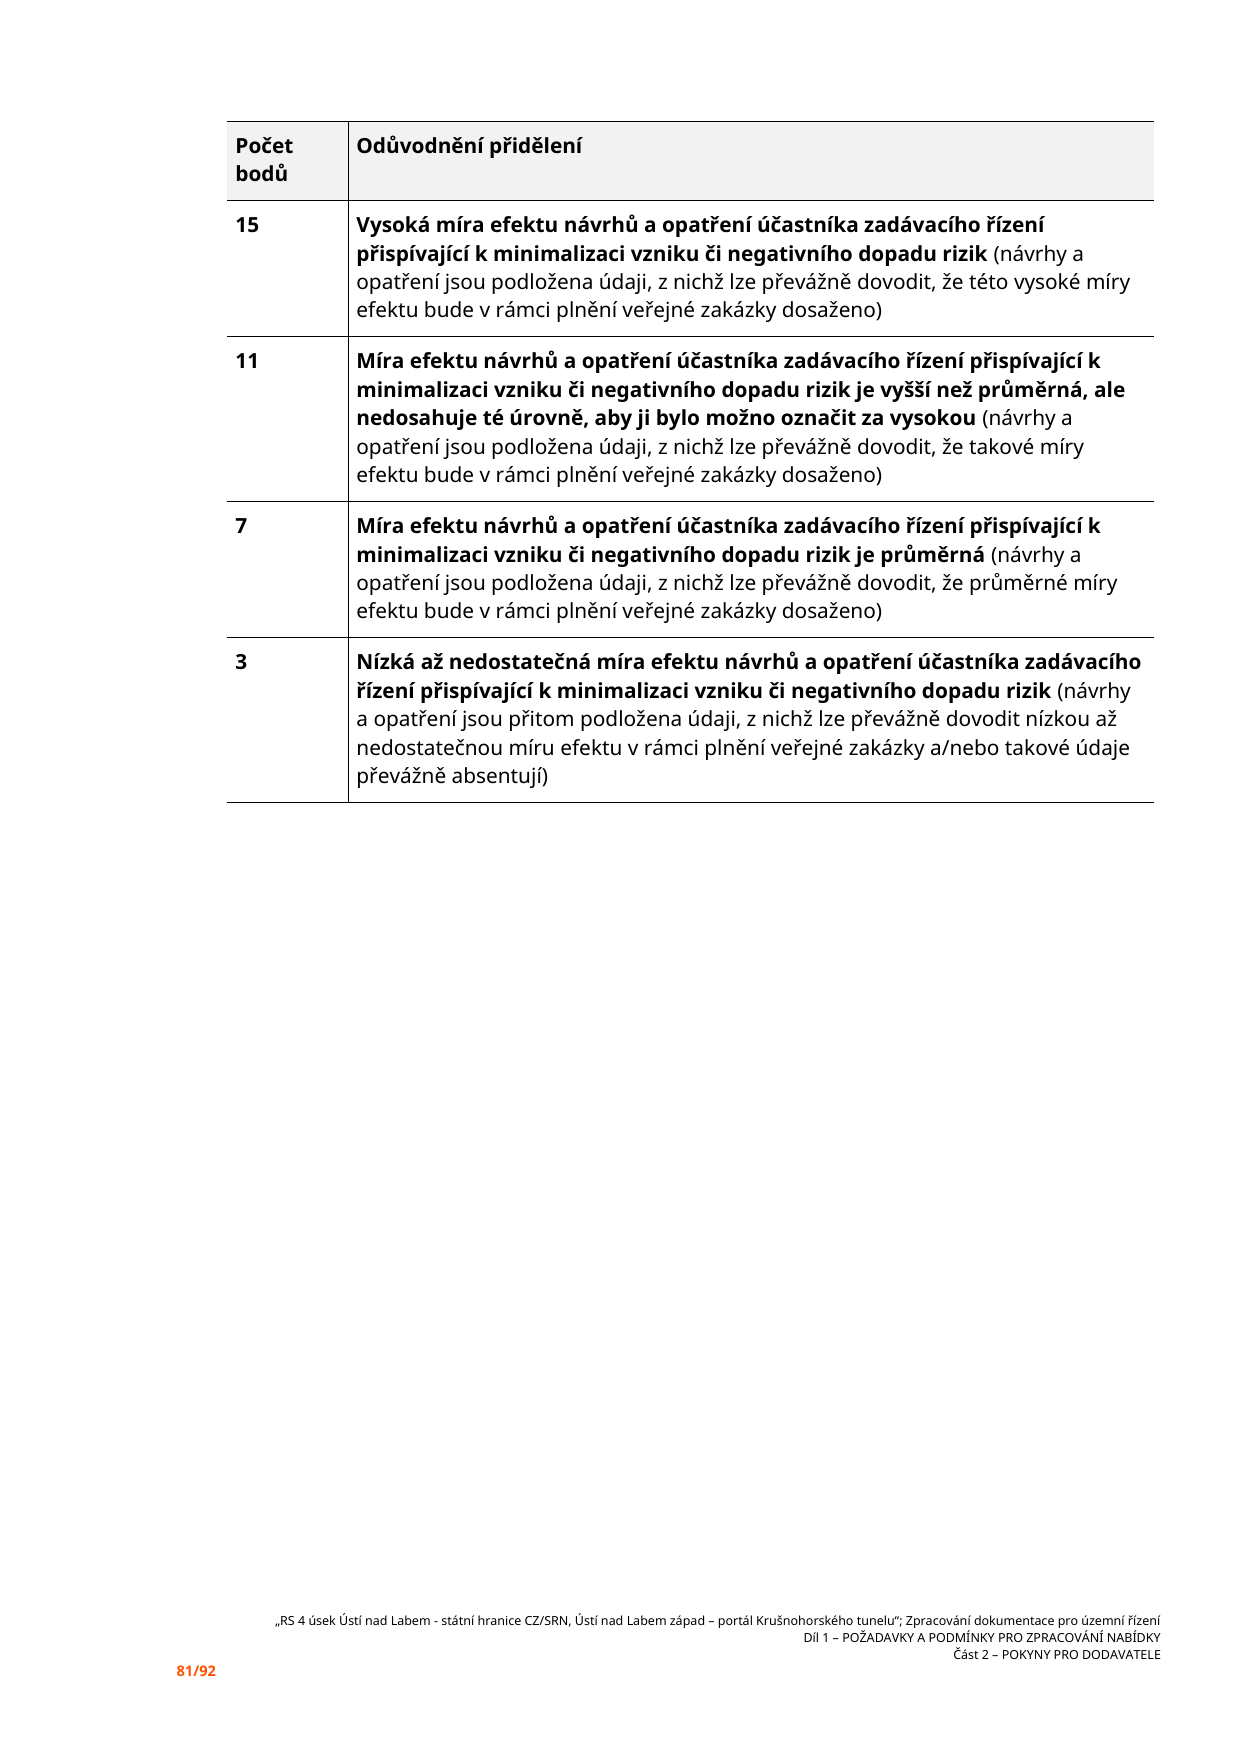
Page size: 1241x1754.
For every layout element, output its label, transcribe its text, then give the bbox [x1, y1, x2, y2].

table_cell 3 [227, 638, 348, 802]
table_cell Míra efektu návrhů a opatření účastníka zadávacího řízení přispívající k minimalizaci vzniku či negativního dopadu rizik je vyšší než průměrná, ale nedosahuje té úrovně, aby ji bylo možno označit za vysokou (návrhy a opatření jsou podložena údaji, z nichž lze převážně dovodit, že takové míry efektu bude v rámci plnění veřejné zakázky dosaženo) [349, 337, 1154, 501]
table_cell Nízká až nedostatečná míra efektu návrhů a opatření účastníka zadávacího řízení přispívající k minimalizaci vzniku či negativního dopadu rizik (návrhy a opatření jsou přitom podložena údaji, z nichž lze převážně dovodit nízkou až nedostatečnou míru efektu v rámci plnění veřejné zakázky a/nebo takové údaje převážně absentují) [349, 638, 1154, 802]
table_cell Odůvodnění přidělení [349, 122, 1154, 200]
table_cell Míra efektu návrhů a opatření účastníka zadávacího řízení přispívající k minimalizaci vzniku či negativního dopadu rizik je průměrná (návrhy a opatření jsou podložena údaji, z nichž lze převážně dovodit, že průměrné míry efektu bude v rámci plnění veřejné zakázky dosaženo) [349, 502, 1154, 637]
table_cell Vysoká míra efektu návrhů a opatření účastníka zadávacího řízení přispívající k minimalizaci vzniku či negativního dopadu rizik (návrhy a opatření jsou podložena údaji, z nichž lze převážně dovodit, že této vysoké míry efektu bude v rámci plnění veřejné zakázky dosaženo) [349, 201, 1154, 336]
table_cell 15 [227, 201, 348, 336]
table_cell Počet bodů [227, 122, 348, 200]
table_cell 7 [227, 502, 348, 637]
table_cell 11 [227, 337, 348, 501]
